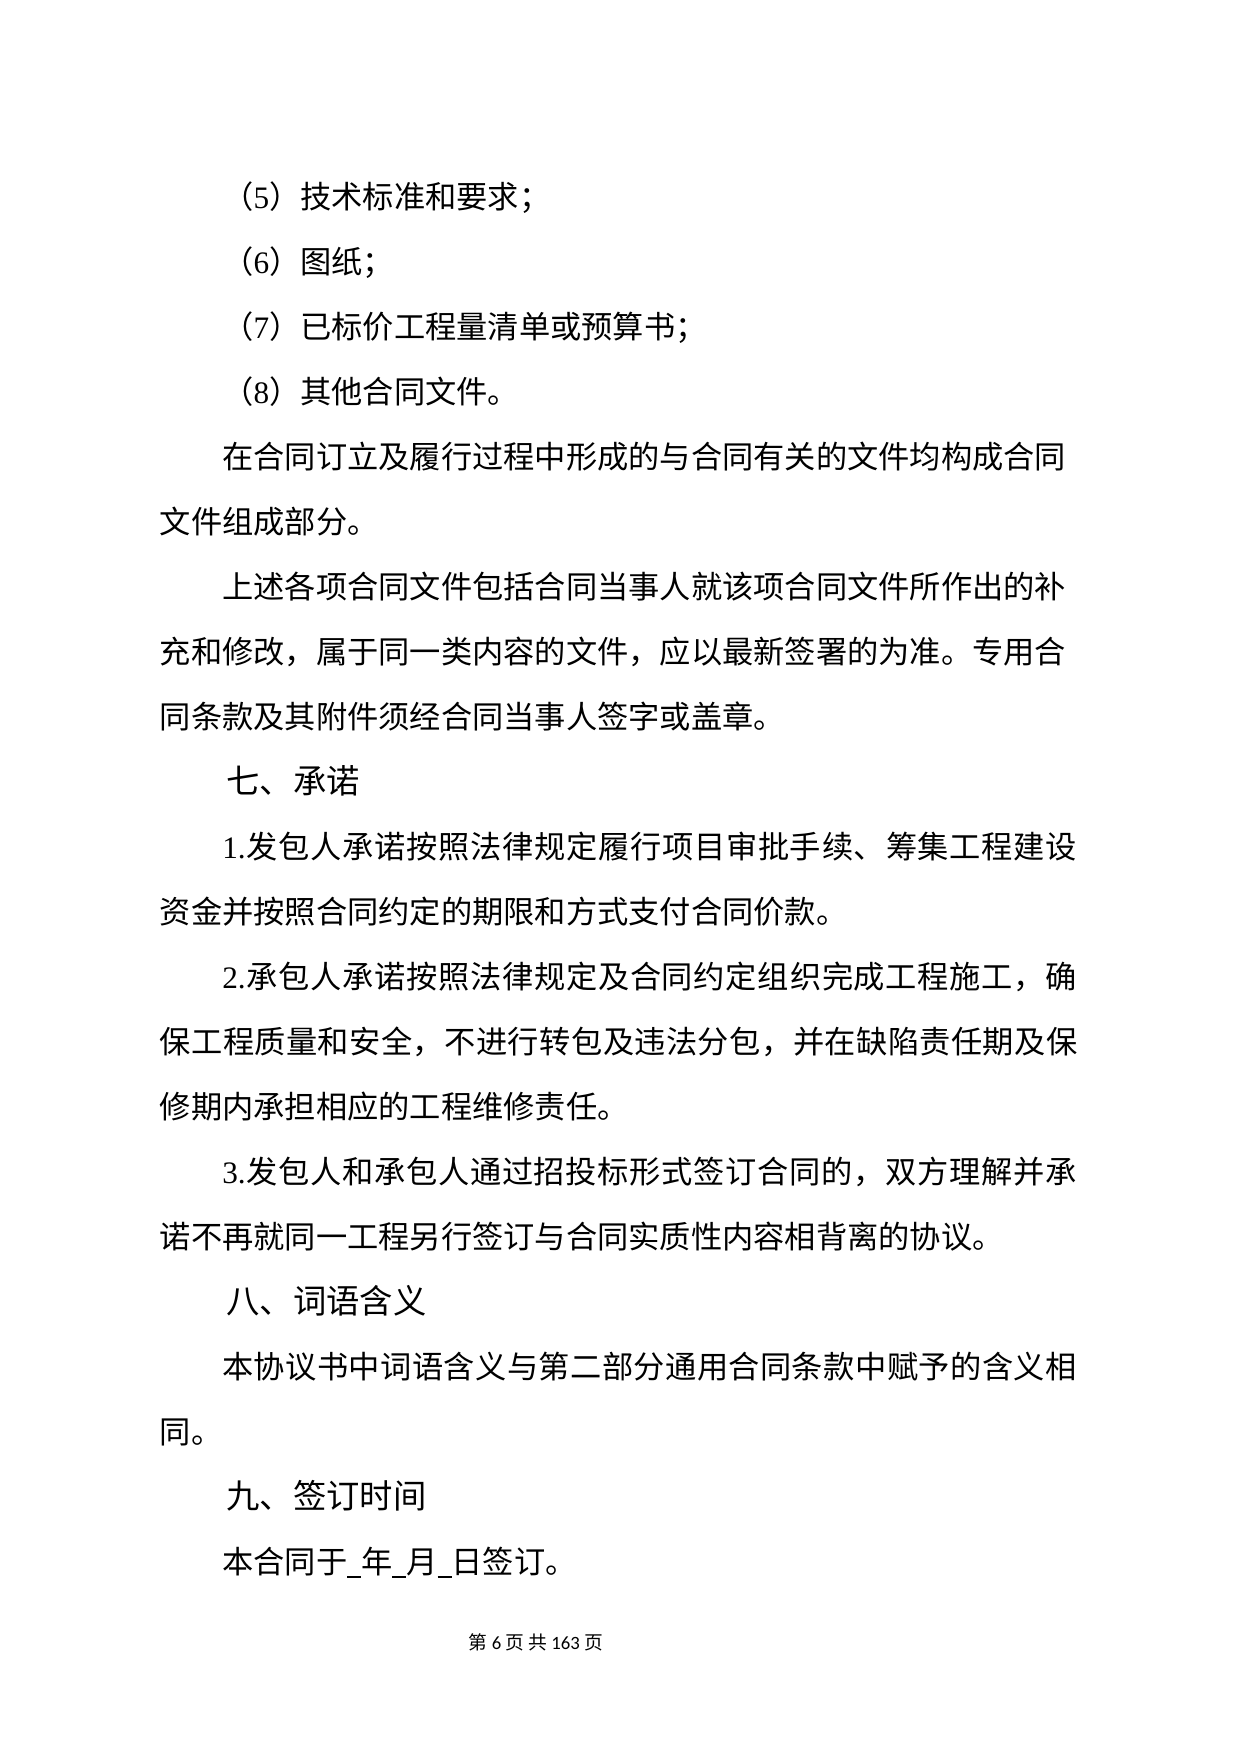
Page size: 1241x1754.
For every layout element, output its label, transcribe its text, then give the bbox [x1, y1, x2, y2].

text 本协议书中词语含义与第二部分通用合同条款中赋予的含义相同。 [159, 1332, 1078, 1462]
text 八、词语含义 [159, 1267, 1078, 1332]
text 1.发包人承诺按照法律规定履行项目审批手续、筹集工程建设资金并按照合同约定的期限和方式支付合同价款。 [159, 812, 1078, 942]
text （5）技术标准和要求； [159, 162, 1078, 227]
text 在合同订立及履行过程中形成的与合同有关的文件均构成合同文件组成部分。 [159, 422, 1078, 552]
text （6）图纸； [159, 227, 1078, 292]
text 2.承包人承诺按照法律规定及合同约定组织完成工程施工，确保工程质量和安全，不进行转包及违法分包，并在缺陷责任期及保修期内承担相应的工程维修责任。 [159, 942, 1078, 1137]
text 上述各项合同文件包括合同当事人就该项合同文件所作出的补充和修改，属于同一类内容的文件，应以最新签署的为准。专用合同条款及其附件须经合同当事人签字或盖章。 [159, 552, 1078, 747]
text 3.发包人和承包人通过招投标形式签订合同的，双方理解并承诺不再就同一工程另行签订与合同实质性内容相背离的协议。 [159, 1137, 1078, 1267]
text 七、承诺 [159, 747, 1078, 812]
text （7）已标价工程量清单或预算书； [159, 292, 1078, 357]
text 本合同于 年 月 日签订。 [159, 1527, 1078, 1592]
text （8）其他合同文件。 [159, 357, 1078, 422]
text 九、签订时间 [159, 1462, 1078, 1527]
